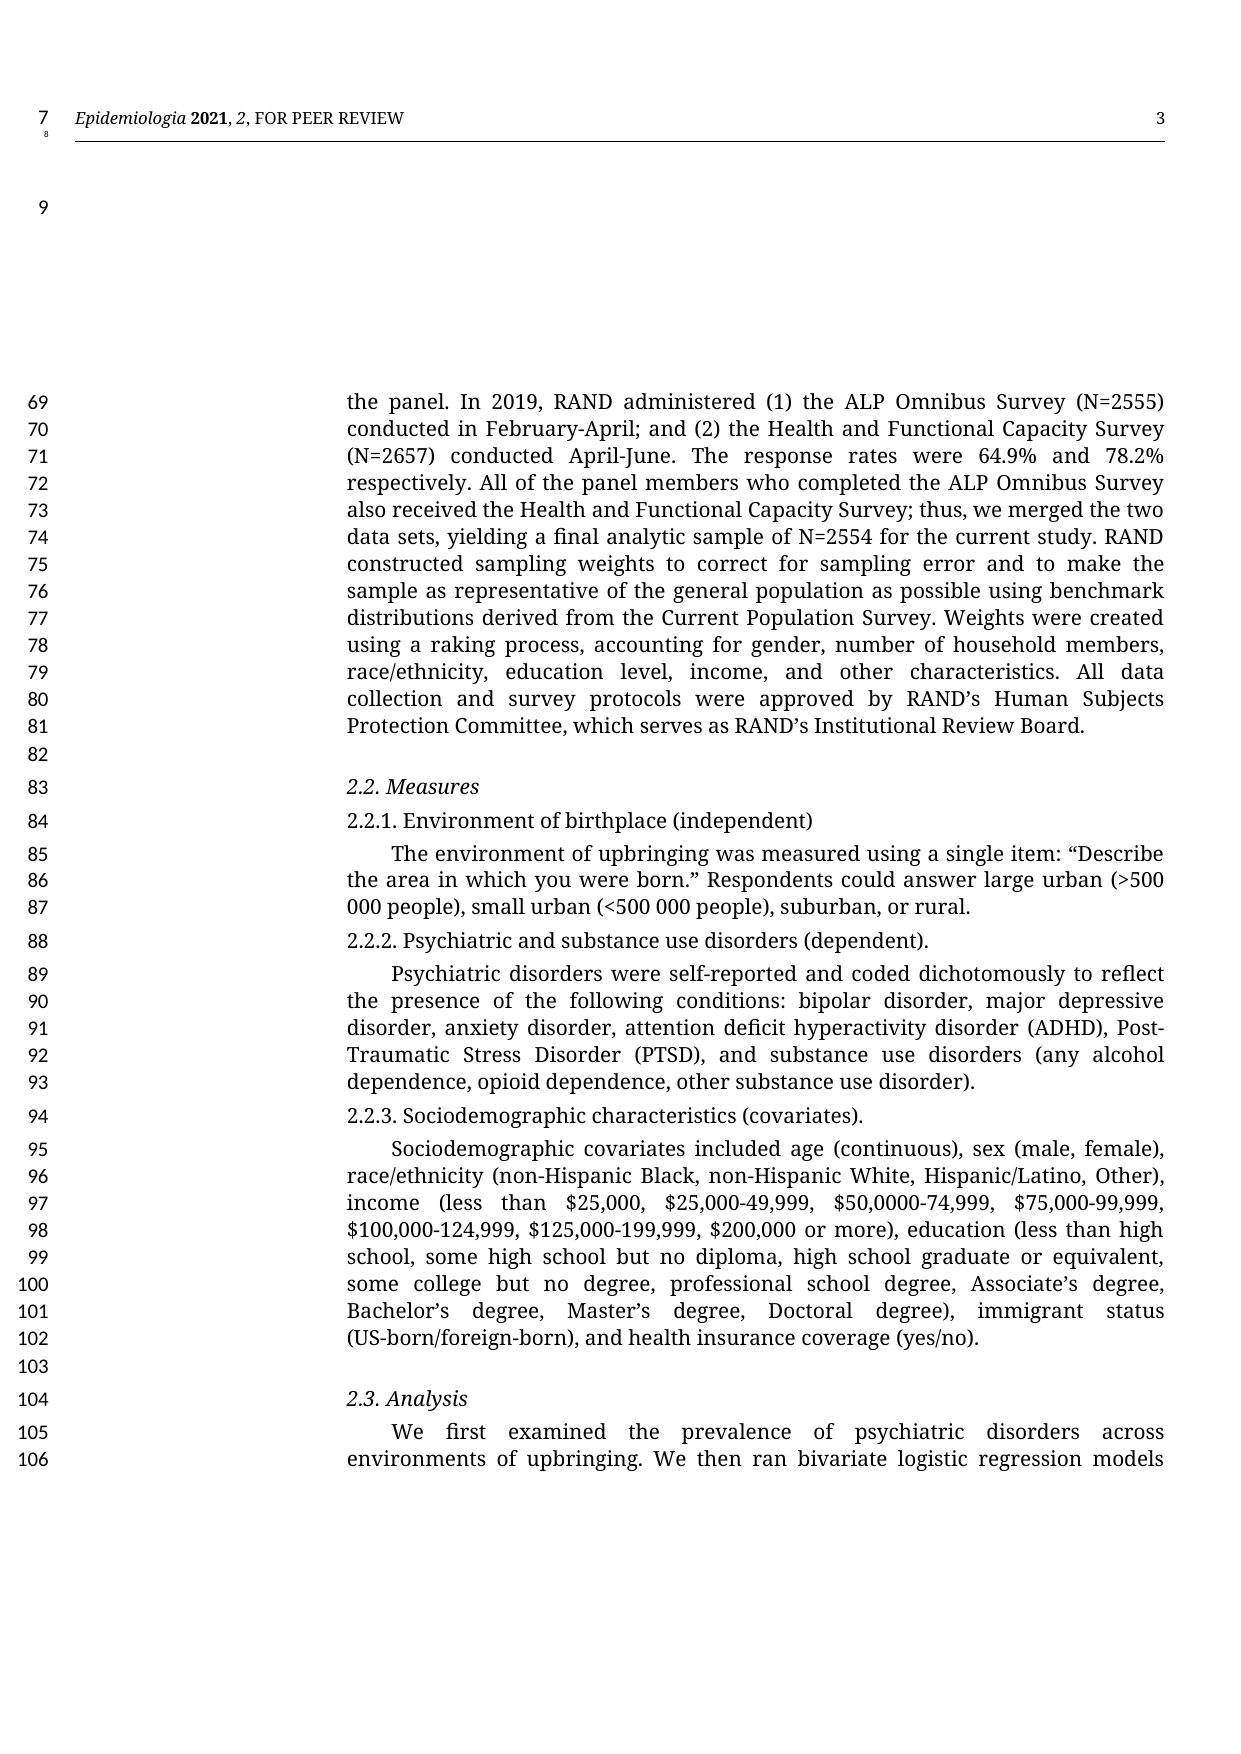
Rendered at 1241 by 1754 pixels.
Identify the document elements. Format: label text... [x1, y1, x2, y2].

subtitle 2.2.1. Environment of birthplace (independent) [347, 806, 1165, 833]
subtitle 2.3. Analysis [347, 1385, 1165, 1412]
subtitle 2.2.2. Psychiatric and substance use disorders (dependent). [347, 927, 1165, 954]
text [347, 1418, 1165, 1472]
subtitle 2.2.3. Sociodemographic characteristics (covariates). [347, 1102, 1165, 1129]
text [347, 388, 1165, 740]
text Psychiatric disorders were self-reported and coded dichotomously to reflect the presence of the following conditions: bipolar disorder, major depressive disorder, anxiety disorder, attention deficit hyperactivity disorder (ADHD), Post-Traumatic Stress Disorder (PTSD), and substance use disorders (any alcohol dependence, opioid dependence, other substance use disorder). [347, 960, 1165, 1096]
text The environment of upbringing was measured using a single item: “Describe the area in which you were born.” Respondents could answer large urban (>500 000 people), small urban (<500 000 people), suburban, or rural. [347, 840, 1165, 921]
text Sociodemographic covariates included age (continuous), sex (male, female), race/ethnicity (non-Hispanic Black, non-Hispanic White, Hispanic/Latino, Other), income (less than $25,000, $25,000-49,999, $50,0000-74,999, $75,000-99,999, $100,000-124,999, $125,000-199,999, $200,000 or more), education (less than high school, some high school but no diploma, high school graduate or equivalent, some college but no degree, professional school degree, Associate’s degree, Bachelor’s degree, Master’s degree, Doctoral degree), immigrant status (US-born/foreign-born), and health insurance coverage (yes/no). [347, 1135, 1165, 1352]
subtitle 2.2. Measures [347, 773, 1165, 800]
